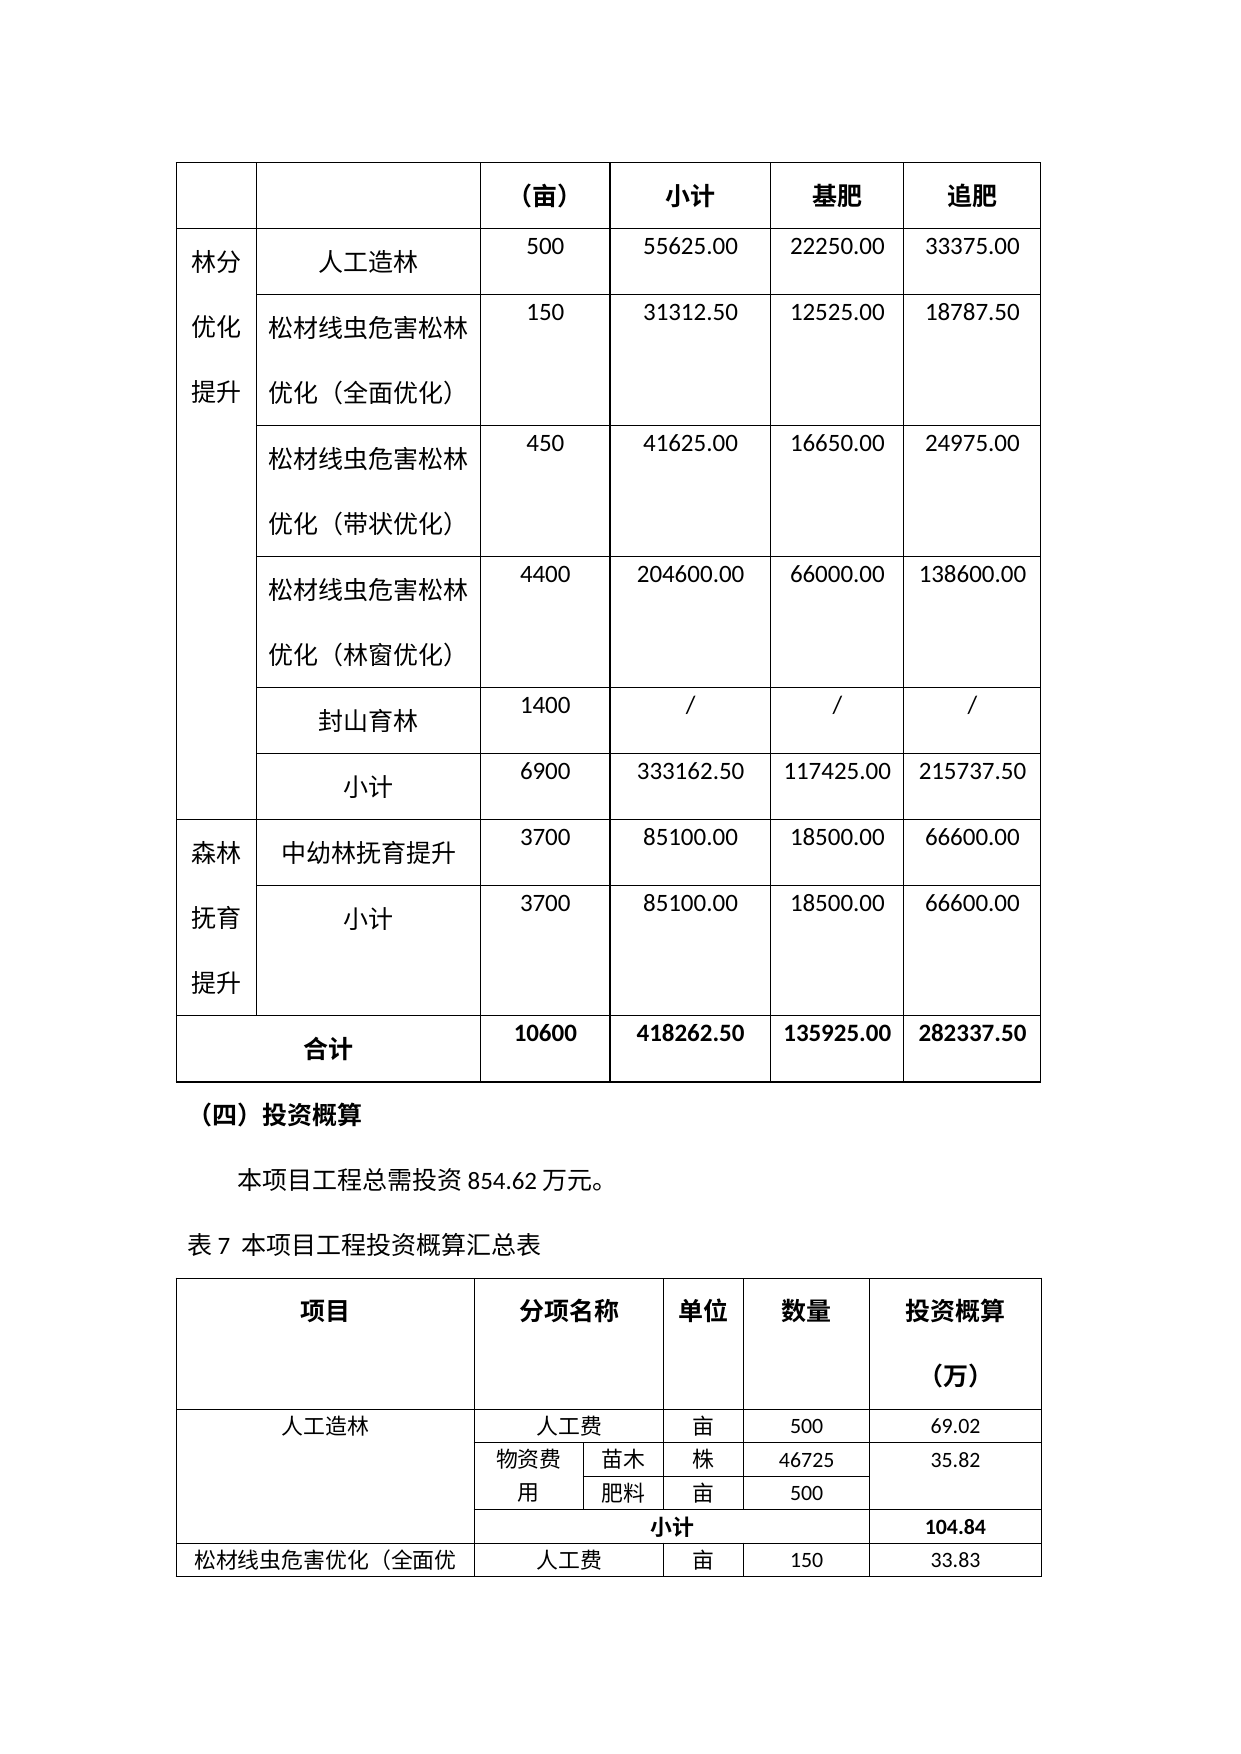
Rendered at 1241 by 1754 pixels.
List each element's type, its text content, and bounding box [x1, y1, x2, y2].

table_cell 24975.00 [904, 426, 1040, 556]
table_cell 66600.00 [904, 820, 1040, 885]
table_cell 215737.50 [904, 754, 1040, 819]
table_cell 138600.00 [904, 557, 1040, 687]
table_cell 33375.00 [904, 229, 1040, 294]
table_cell 亩 [664, 1477, 743, 1509]
table_cell 人工造林 [257, 229, 480, 294]
table_cell 18787.50 [904, 295, 1040, 425]
table_cell 松材线虫危害松林优化（带状优化） [257, 426, 480, 556]
text （四）投资概算 [187, 1082, 1053, 1147]
table_cell 500 [744, 1410, 869, 1442]
table_cell 69.02 [870, 1410, 1041, 1442]
table_cell 18500.00 [771, 820, 903, 885]
table_cell 小计 [257, 886, 480, 1015]
table_header 项目 [177, 1279, 474, 1408]
table_cell 16650.00 [771, 426, 903, 556]
table_cell 150 [744, 1544, 869, 1576]
table_cell 松材线虫危害松林优化（全面优化） [257, 295, 480, 425]
table_cell / [611, 688, 770, 753]
table_cell 亩 [664, 1410, 743, 1442]
table_cell 林分优化提升 [177, 229, 256, 819]
table_cell 小计 [611, 163, 770, 228]
table_header 类别 [177, 163, 256, 228]
table_cell 肥料 [584, 1477, 663, 1509]
table_cell 135925.00 [771, 1016, 903, 1081]
table_cell 66000.00 [771, 557, 903, 687]
table_cell 松材线虫危害松林优化（林窗优化） [257, 557, 480, 687]
table_cell 株 [664, 1443, 743, 1476]
table_header 作业类型 [257, 163, 480, 228]
table_cell 85100.00 [611, 820, 770, 885]
table_header 分项名称 [475, 1279, 663, 1408]
table_cell 22250.00 [771, 229, 903, 294]
table_cell 66600.00 [904, 886, 1040, 1015]
table_cell 150 [481, 295, 609, 425]
table_header 数量 [744, 1279, 869, 1408]
table_cell 282337.50 [904, 1016, 1040, 1081]
table_cell 中幼林抚育提升 [257, 820, 480, 885]
table_cell 亩 [664, 1544, 743, 1576]
table_cell 3700 [481, 886, 609, 1015]
table_cell 33.83 [870, 1544, 1041, 1576]
table_cell 4400 [481, 557, 609, 687]
table_cell 31312.50 [611, 295, 770, 425]
table_cell 12525.00 [771, 295, 903, 425]
table_cell 小计 [257, 754, 480, 819]
table_cell 85100.00 [611, 886, 770, 1015]
table_cell 117425.00 [771, 754, 903, 819]
table_cell 500 [481, 229, 609, 294]
table_cell 人工费 [475, 1410, 663, 1442]
table_cell 物资费用 [475, 1443, 583, 1509]
table_cell 500 [744, 1477, 869, 1509]
table_header 投资概算（万） [870, 1279, 1041, 1408]
table_cell 41625.00 [611, 426, 770, 556]
table_header 面积（亩） [481, 163, 609, 228]
table_cell 1400 [481, 688, 609, 753]
table_cell 封山育林 [257, 688, 480, 753]
table_cell 松材线虫危害优化（全面优化） [177, 1544, 474, 1576]
text 本项目工程总需投资854.62万元。 [187, 1147, 1053, 1212]
table_header 单位 [664, 1279, 743, 1408]
table_cell 人工费 [475, 1544, 663, 1576]
table_cell 6900 [481, 754, 609, 819]
table_cell 森林抚育提升 [177, 820, 256, 1015]
table_cell 追肥 [904, 163, 1040, 228]
table_cell 基肥 [771, 163, 903, 228]
table_cell 55625.00 [611, 229, 770, 294]
table_cell 合计 [177, 1016, 480, 1081]
table_cell 小计 [475, 1510, 869, 1543]
table_cell 35.82 [870, 1443, 1041, 1509]
table_cell / [771, 688, 903, 753]
table_cell 450 [481, 426, 609, 556]
table_cell 10600 [481, 1016, 609, 1081]
table_cell 苗木 [584, 1443, 663, 1476]
table_cell 46725 [744, 1443, 869, 1476]
table_cell 418262.50 [611, 1016, 770, 1081]
table_cell 18500.00 [771, 886, 903, 1015]
table_cell / [904, 688, 1040, 753]
table_cell 204600.00 [611, 557, 770, 687]
table_cell 104.84 [870, 1510, 1041, 1543]
table_cell 333162.50 [611, 754, 770, 819]
text 表7 本项目工程投资概算汇总表 [187, 1212, 1053, 1277]
table_cell 3700 [481, 820, 609, 885]
table_cell 人工造林 [177, 1410, 474, 1543]
